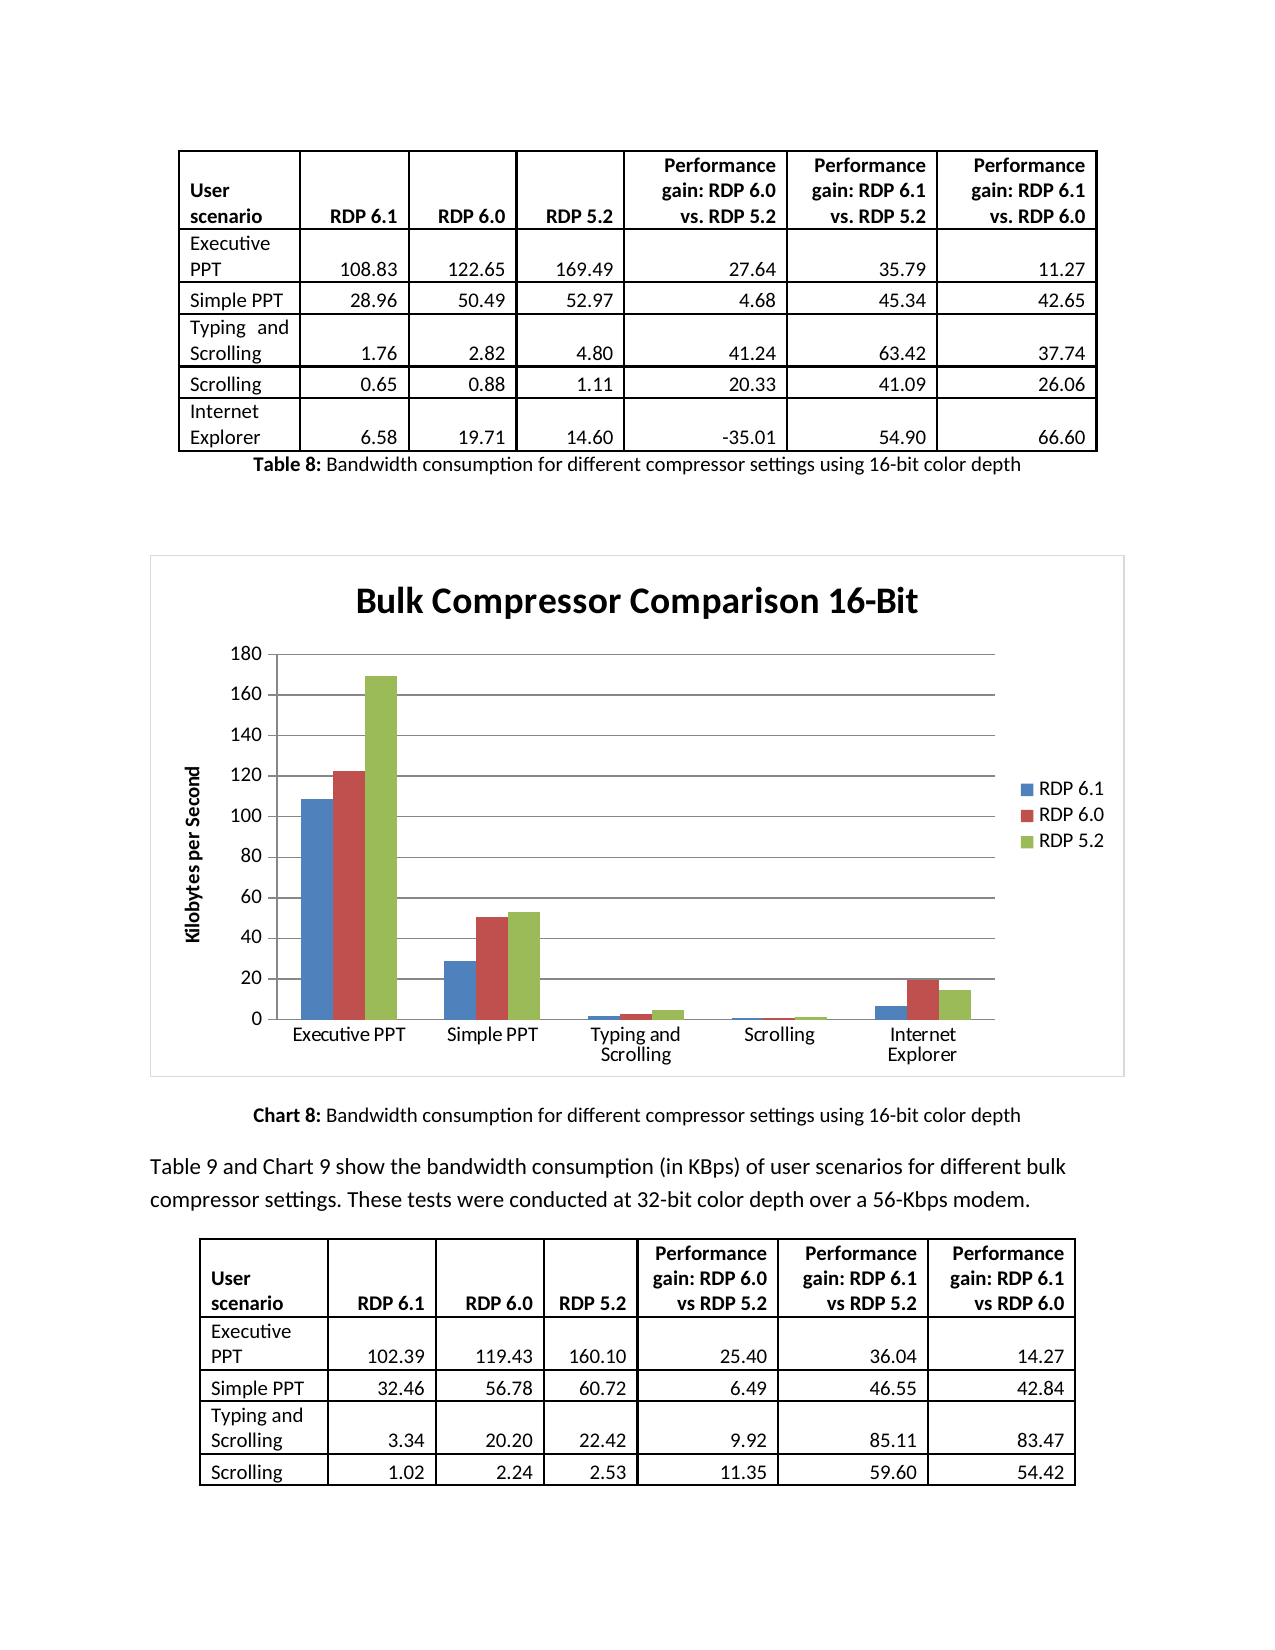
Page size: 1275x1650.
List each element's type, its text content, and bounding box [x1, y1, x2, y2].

table_cell 4.68 [625, 283, 786, 312]
table_header RDP 6.1 [329, 1240, 435, 1316]
table_header User scenario [180, 152, 299, 228]
table_cell Simple PPT [180, 283, 299, 312]
table_cell 36.04 [779, 1318, 927, 1369]
table_cell 54.42 [929, 1455, 1074, 1484]
table_cell 108.83 [301, 230, 408, 281]
table_cell 4.80 [518, 315, 623, 365]
table_cell Simple PPT [201, 1371, 327, 1400]
table_cell 22.42 [545, 1402, 636, 1453]
table_cell 1.76 [301, 315, 408, 365]
table_header Performance gain: RDP 6.1 vs. RDP 6.0 [938, 152, 1095, 228]
table_cell 42.84 [929, 1371, 1074, 1400]
table_cell 46.55 [779, 1371, 927, 1400]
table_cell 0.88 [410, 368, 515, 397]
table_cell 6.49 [639, 1371, 777, 1400]
table_cell Executive PPT [201, 1318, 327, 1369]
table_cell 1.02 [329, 1455, 435, 1484]
table_cell 3.34 [329, 1402, 435, 1453]
table_cell 52.97 [518, 283, 623, 312]
table_cell 45.34 [788, 283, 936, 312]
table_cell 102.39 [329, 1318, 435, 1369]
table_cell Internet Explorer [180, 399, 299, 449]
table_cell 14.60 [518, 399, 623, 449]
table_cell 169.49 [518, 230, 623, 281]
table_cell -35.01 [625, 399, 786, 449]
table_cell 41.24 [625, 315, 786, 365]
table_header RDP 6.0 [437, 1240, 543, 1316]
table_cell 160.10 [545, 1318, 636, 1369]
table_cell 122.65 [410, 230, 515, 281]
text Table 9 and Chart 9 show the bandwidth consumption (in KBps) of user scenarios for different bulk compressor settings. These tests were conducted at 32-bit color depth over a 56-Kbps modem. [150, 1152, 1125, 1213]
table_header User scenario [201, 1240, 327, 1316]
table_cell 14.27 [929, 1318, 1074, 1369]
table_cell 66.60 [938, 399, 1095, 449]
table_cell 37.74 [938, 315, 1095, 365]
table_cell Scrolling [180, 368, 299, 397]
table_cell 50.49 [410, 283, 515, 312]
text Chart 8: Bandwidth consumption for different compressor settings using 16-bit color depth [150, 1102, 1125, 1128]
table_cell 42.65 [938, 283, 1095, 312]
table_header RDP 6.0 [410, 152, 515, 228]
table_cell 85.11 [779, 1402, 927, 1453]
table_header Performance gain: RDP 6.0 vs RDP 5.2 [639, 1240, 777, 1316]
table_cell 41.09 [788, 368, 936, 397]
table_cell 60.72 [545, 1371, 636, 1400]
table_cell 0.65 [301, 368, 408, 397]
table_cell 20.33 [625, 368, 786, 397]
table_cell 119.43 [437, 1318, 543, 1369]
table_cell 28.96 [301, 283, 408, 312]
table_cell 2.82 [410, 315, 515, 365]
table_cell 27.64 [625, 230, 786, 281]
table_cell 9.92 [639, 1402, 777, 1453]
table_cell 59.60 [779, 1455, 927, 1484]
table_cell Executive PPT [180, 230, 299, 281]
table_cell 26.06 [938, 368, 1095, 397]
table_cell 6.58 [301, 399, 408, 449]
table_cell Typing and Scrolling [201, 1402, 327, 1453]
table_cell 11.35 [639, 1455, 777, 1484]
table_cell 63.42 [788, 315, 936, 365]
table_cell 1.11 [518, 368, 623, 397]
table_cell 56.78 [437, 1371, 543, 1400]
table_cell 2.24 [437, 1455, 543, 1484]
table_cell 54.90 [788, 399, 936, 449]
table_cell Typing and Scrolling [180, 315, 299, 365]
table_header Performance gain: RDP 6.1 vs. RDP 5.2 [788, 152, 936, 228]
table_header Performance gain: RDP 6.1 vs RDP 5.2 [779, 1240, 927, 1316]
table_cell 20.20 [437, 1402, 543, 1453]
table_cell 11.27 [938, 230, 1095, 281]
table_header RDP 5.2 [518, 152, 623, 228]
table_cell 2.53 [545, 1455, 636, 1484]
table_header RDP 6.1 [301, 152, 408, 228]
table_cell 19.71 [410, 399, 515, 449]
text Table 8: Bandwidth consumption for different compressor settings using 16-bit color depth [150, 452, 1125, 477]
table_header Performance gain: RDP 6.0 vs. RDP 5.2 [625, 152, 786, 228]
table_cell 25.40 [639, 1318, 777, 1369]
table_cell 32.46 [329, 1371, 435, 1400]
table_cell 83.47 [929, 1402, 1074, 1453]
table_header RDP 5.2 [545, 1240, 636, 1316]
table_cell 35.79 [788, 230, 936, 281]
table_cell Scrolling [201, 1455, 327, 1484]
table_header Performance gain: RDP 6.1 vs RDP 6.0 [929, 1240, 1074, 1316]
